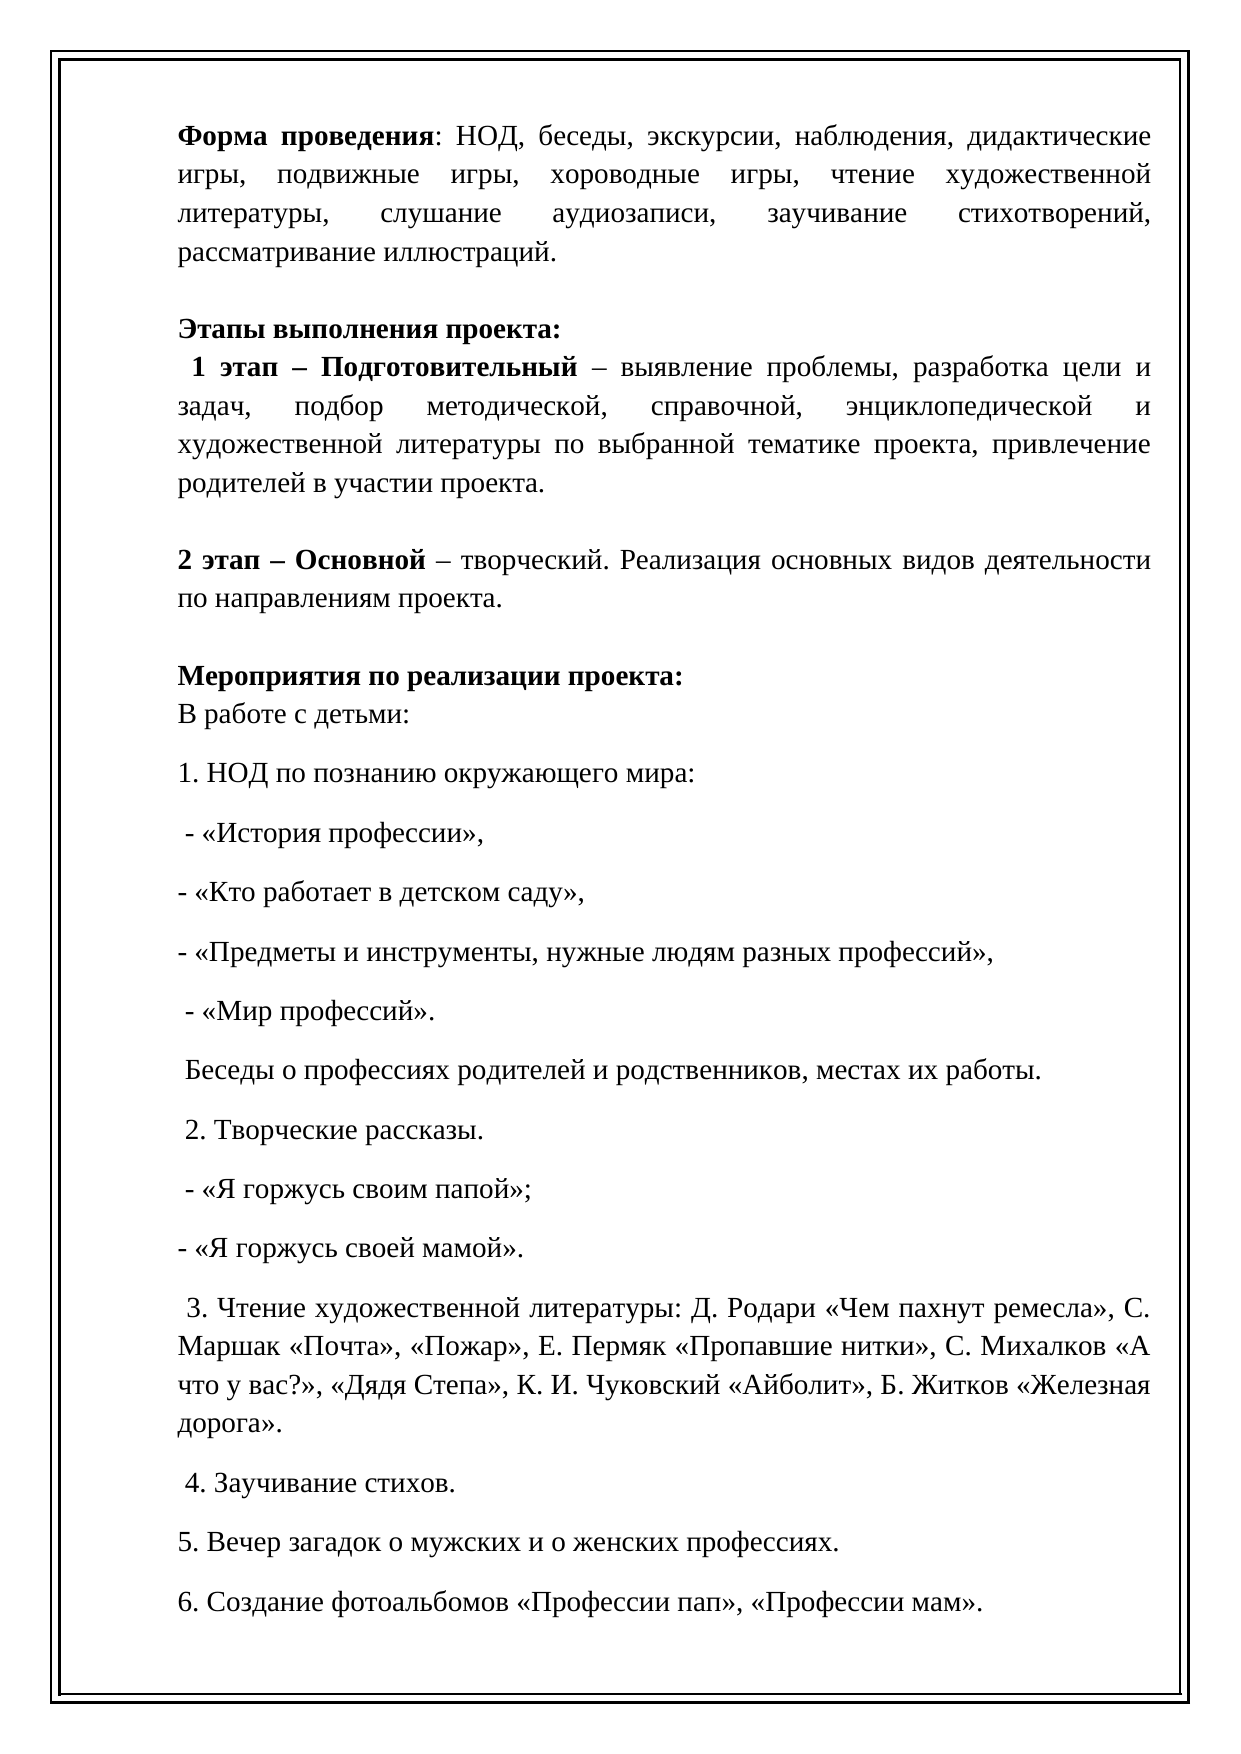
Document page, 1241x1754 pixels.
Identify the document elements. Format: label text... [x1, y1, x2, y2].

text 2. Творческие рассказы. [177, 1112, 1152, 1145]
text - «История профессии», [177, 815, 1152, 848]
text - «Предметы и инструменты, нужные людям разных профессий», [177, 934, 1152, 967]
text Форма проведения: НОД, беседы, экскурсии, наблюдения, дидактические игры, подвижные игры, хороводные игры, чтение художественной литературы, слушание аудиозаписи, заучивание стихотворений, рассматривание иллюстраций. [177, 118, 1152, 267]
text Мероприятия по реализации проекта: [177, 658, 1152, 691]
text В работе с детьми: [177, 696, 1152, 730]
text 1 этап – Подготовительный – выявление проблемы, разработка цели и задач, подбор методической, справочной, энциклопедической и художественной литературы по выбранной тематике проекта, привлечение родителей в участии проекта. [177, 349, 1152, 498]
text - «Я горжусь своей мамой». [177, 1231, 1152, 1264]
text - «Я горжусь своим папой»; [177, 1171, 1152, 1205]
text Беседы о профессиях родителей и родственников, местах их работы. [177, 1052, 1152, 1086]
text - «Мир профессий». [177, 993, 1152, 1027]
text 1. НОД по познанию окружающего мира: [177, 756, 1152, 789]
text Этапы выполнения проекта: [177, 311, 1152, 344]
text 4. Заучивание стихов. [177, 1465, 1152, 1498]
text 6. Создание фотоальбомов «Профессии пап», «Профессии мам». [177, 1584, 1152, 1617]
text 2 этап – Основной – творческий. Реализация основных видов деятельности по направлениям проекта. [177, 542, 1152, 614]
text 3. Чтение художественной литературы: Д. Родари «Чем пахнут ремесла», С. Маршак «Почта», «Пожар», Е. Пермяк «Пропавшие нитки», С. Михалков «А что у вас?», «Дядя Степа», К. И. Чуковский «Айболит», Б. Житков «Железная дорога». [177, 1290, 1152, 1439]
text 5. Вечер загадок о мужских и о женских профессиях. [177, 1524, 1152, 1558]
text - «Кто работает в детском саду», [177, 874, 1152, 908]
